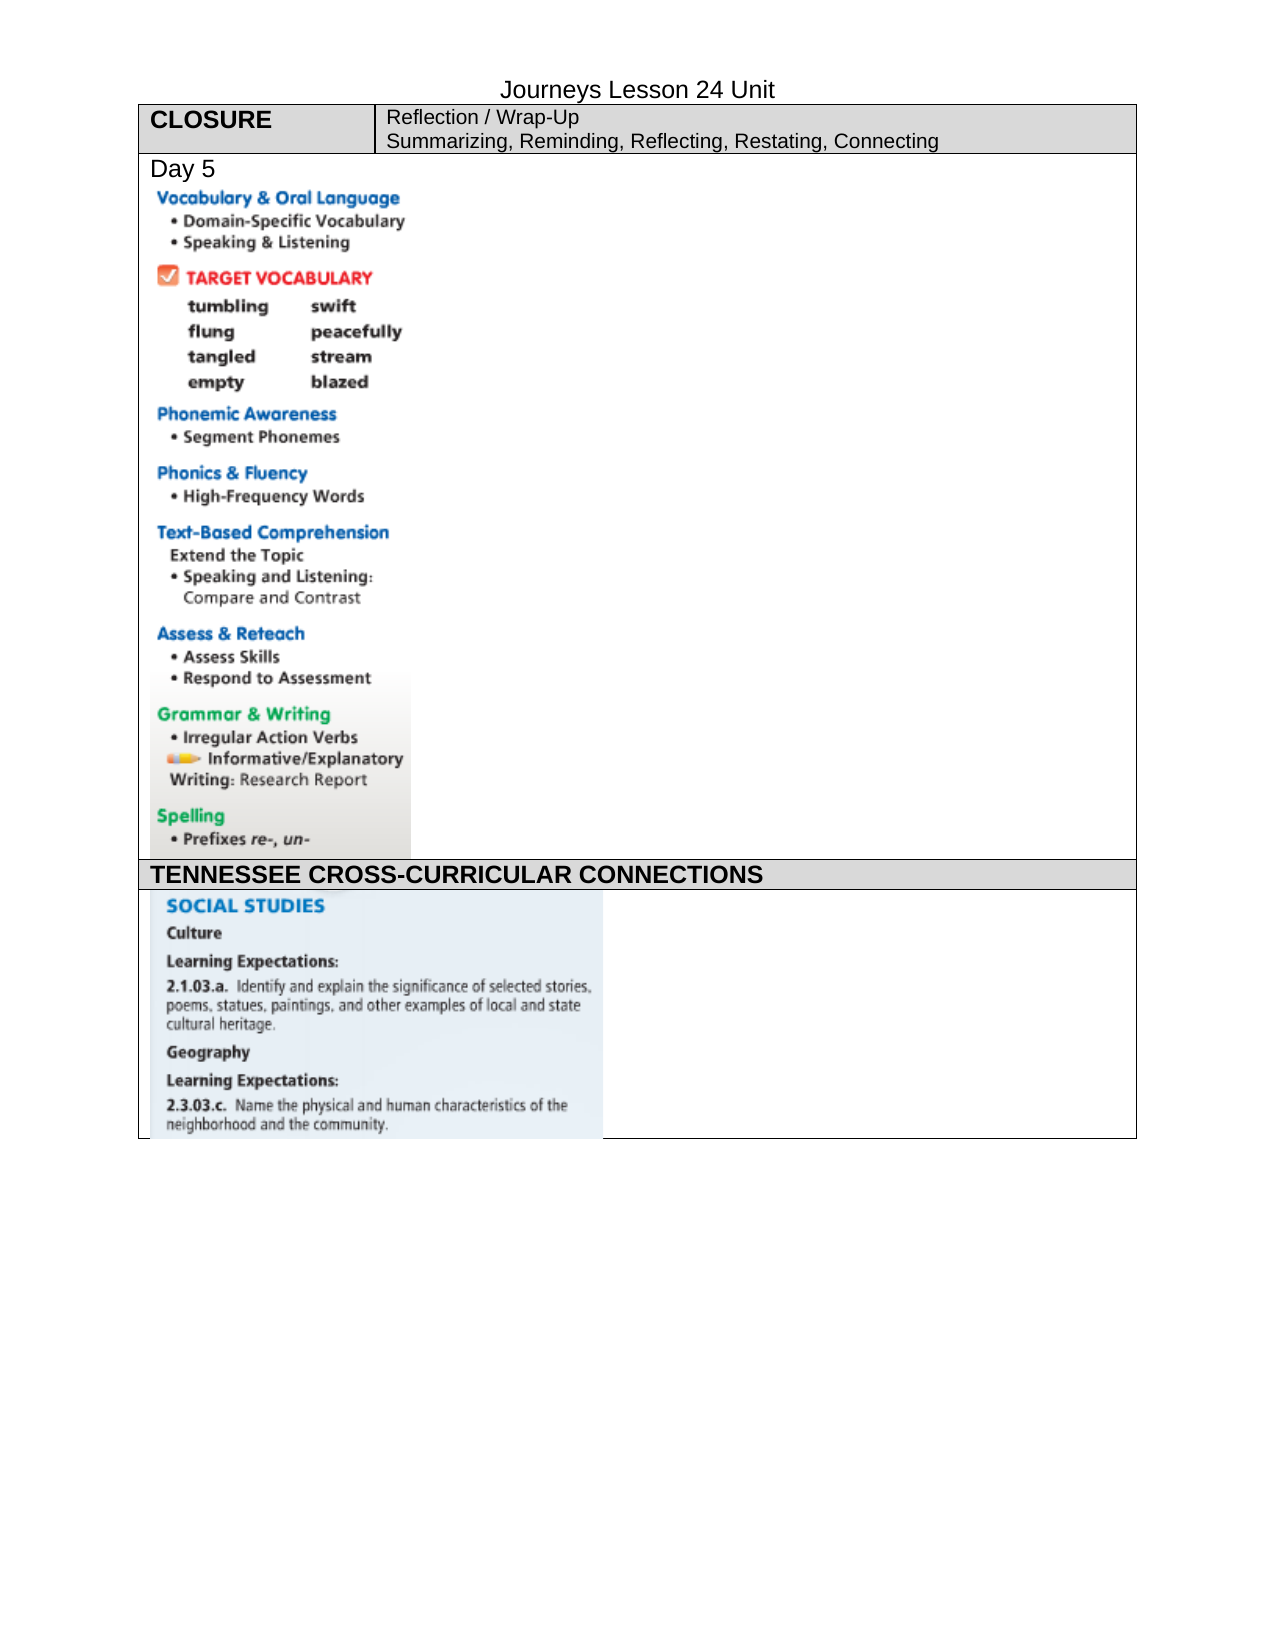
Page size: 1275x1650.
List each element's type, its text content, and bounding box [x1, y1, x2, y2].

picture [150, 890, 604, 1139]
table_cell Day 5 [139, 154, 1136, 859]
table_cell [604, 890, 1136, 1138]
table_cell TENNESSEE CROSS-CURRICULAR CONNECTIONS [139, 860, 1136, 889]
picture [150, 182, 411, 859]
table_header CLOSURE [139, 105, 374, 153]
table_header Reflection / Wrap-Up Summarizing, Reminding, Reflecting, Restating, Connecting [376, 105, 1136, 153]
table_cell [139, 890, 150, 1138]
